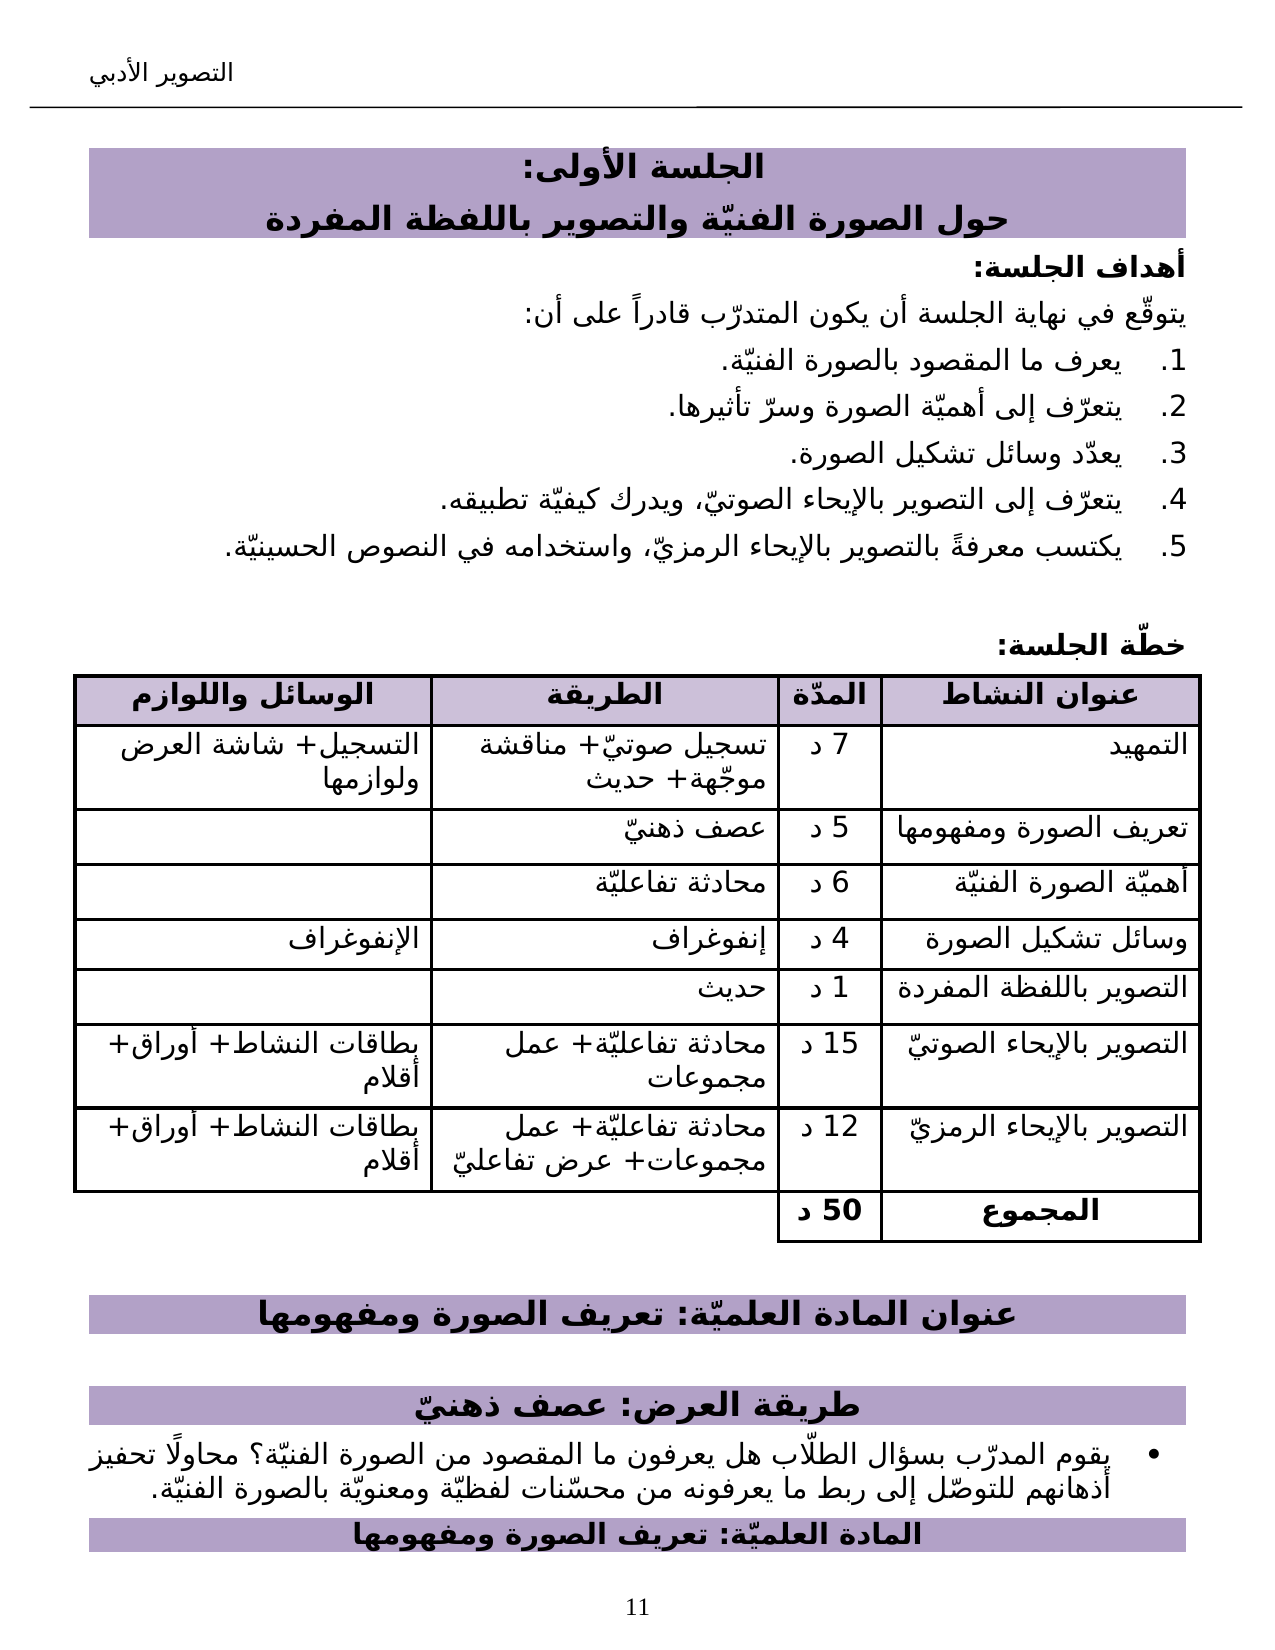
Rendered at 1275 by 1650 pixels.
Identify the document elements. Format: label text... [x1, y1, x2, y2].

table_cell تسجيل صوتيّ+ مناقشة موجّهة+ حديث [433, 727, 777, 807]
table_cell 1 د [780, 971, 880, 1023]
text أهداف الجلسة: [89, 250, 1186, 284]
table_cell وسائل تشكيل الصورة [883, 921, 1198, 968]
table_header الطريقة [433, 678, 777, 724]
subtitle حول الصورة الفنيّة والتصوير باللفظة المفردة [89, 199, 1186, 238]
subtitle طريقة العرض: عصف ذهنيّ [89, 1386, 1186, 1425]
list يعرف ما المقصود بالصورة الفنيّة. [89, 343, 1160, 377]
list يتعرّف إلى التصوير بالإيحاء الصوتيّ، ويدرك كيفيّة تطبيقه. [89, 483, 1160, 517]
table_cell التصوير باللفظة المفردة [883, 971, 1198, 1023]
table_cell التسجيل+ شاشة العرض ولوازمها [77, 727, 430, 807]
table_cell تعريف الصورة ومفهومها [883, 811, 1198, 863]
table_header الوسائل واللوازم [77, 678, 430, 724]
text خطّة الجلسة: [89, 628, 1186, 662]
table_cell [77, 866, 430, 918]
table_cell 5 د [780, 811, 880, 863]
table_cell إنفوغراف [433, 921, 777, 968]
table_cell أهميّة الصورة الفنيّة [883, 866, 1198, 918]
table_cell [77, 971, 430, 1023]
list يتعرّف إلى أهميّة الصورة وسرّ تأثيرها. [89, 390, 1160, 424]
text يتوقّع في نهاية الجلسة أن يكون المتدرّب قادراً على أن: [89, 297, 1186, 331]
table_cell محادثة تفاعليّة [433, 866, 777, 918]
table_cell عصف ذهنيّ [433, 811, 777, 863]
table_cell المجموع [883, 1193, 1198, 1239]
table_cell [77, 811, 430, 863]
list يقوم المدرّب بسؤال الطلّاب هل يعرفون ما المقصود من الصورة الفنيّة؟ محاولًا تحفيز أذهانهم للتوصّل إلى ربط ما يعرفونه من محسّنات لفظيّة ومعنويّة بالصورة الفنيّة. [89, 1437, 1149, 1505]
subtitle الجلسة الأولى: [89, 148, 1186, 187]
table_cell 12 د [780, 1110, 880, 1190]
table_cell محادثة تفاعليّة+ عمل مجموعات+ عرض تفاعليّ [433, 1110, 777, 1190]
table_cell محادثة تفاعليّة+ عمل مجموعات [433, 1026, 777, 1106]
table_cell حديث [433, 971, 777, 1023]
table_cell 6 د [780, 866, 880, 918]
text المادة العلميّة: تعريف الصورة ومفهومها [89, 1518, 1186, 1552]
table_cell التصوير بالإيحاء الرمزيّ [883, 1110, 1198, 1190]
table_cell 15 د [780, 1026, 880, 1106]
table_header عنوان النشاط [883, 678, 1198, 724]
table_cell التمهيد [883, 727, 1198, 807]
table_header المدّة [780, 678, 880, 724]
list يعدّد وسائل تشكيل الصورة. [89, 436, 1160, 470]
table_cell الإنفوغراف [77, 921, 430, 968]
table_cell بطاقات النشاط+ أوراق+ أقلام [77, 1026, 430, 1106]
subtitle عنوان المادة العلميّة: تعريف الصورة ومفهومها [89, 1295, 1186, 1334]
table_cell 50 د [780, 1193, 880, 1239]
list يكتسب معرفةً بالتصوير بالإيحاء الرمزيّ، واستخدامه في النصوص الحسينيّة. [89, 529, 1160, 563]
table_cell 4 د [780, 921, 880, 968]
table_cell بطاقات النشاط+ أوراق+ أقلام [77, 1110, 430, 1190]
table_cell 7 د [780, 727, 880, 807]
table_cell التصوير بالإيحاء الصوتيّ [883, 1026, 1198, 1106]
